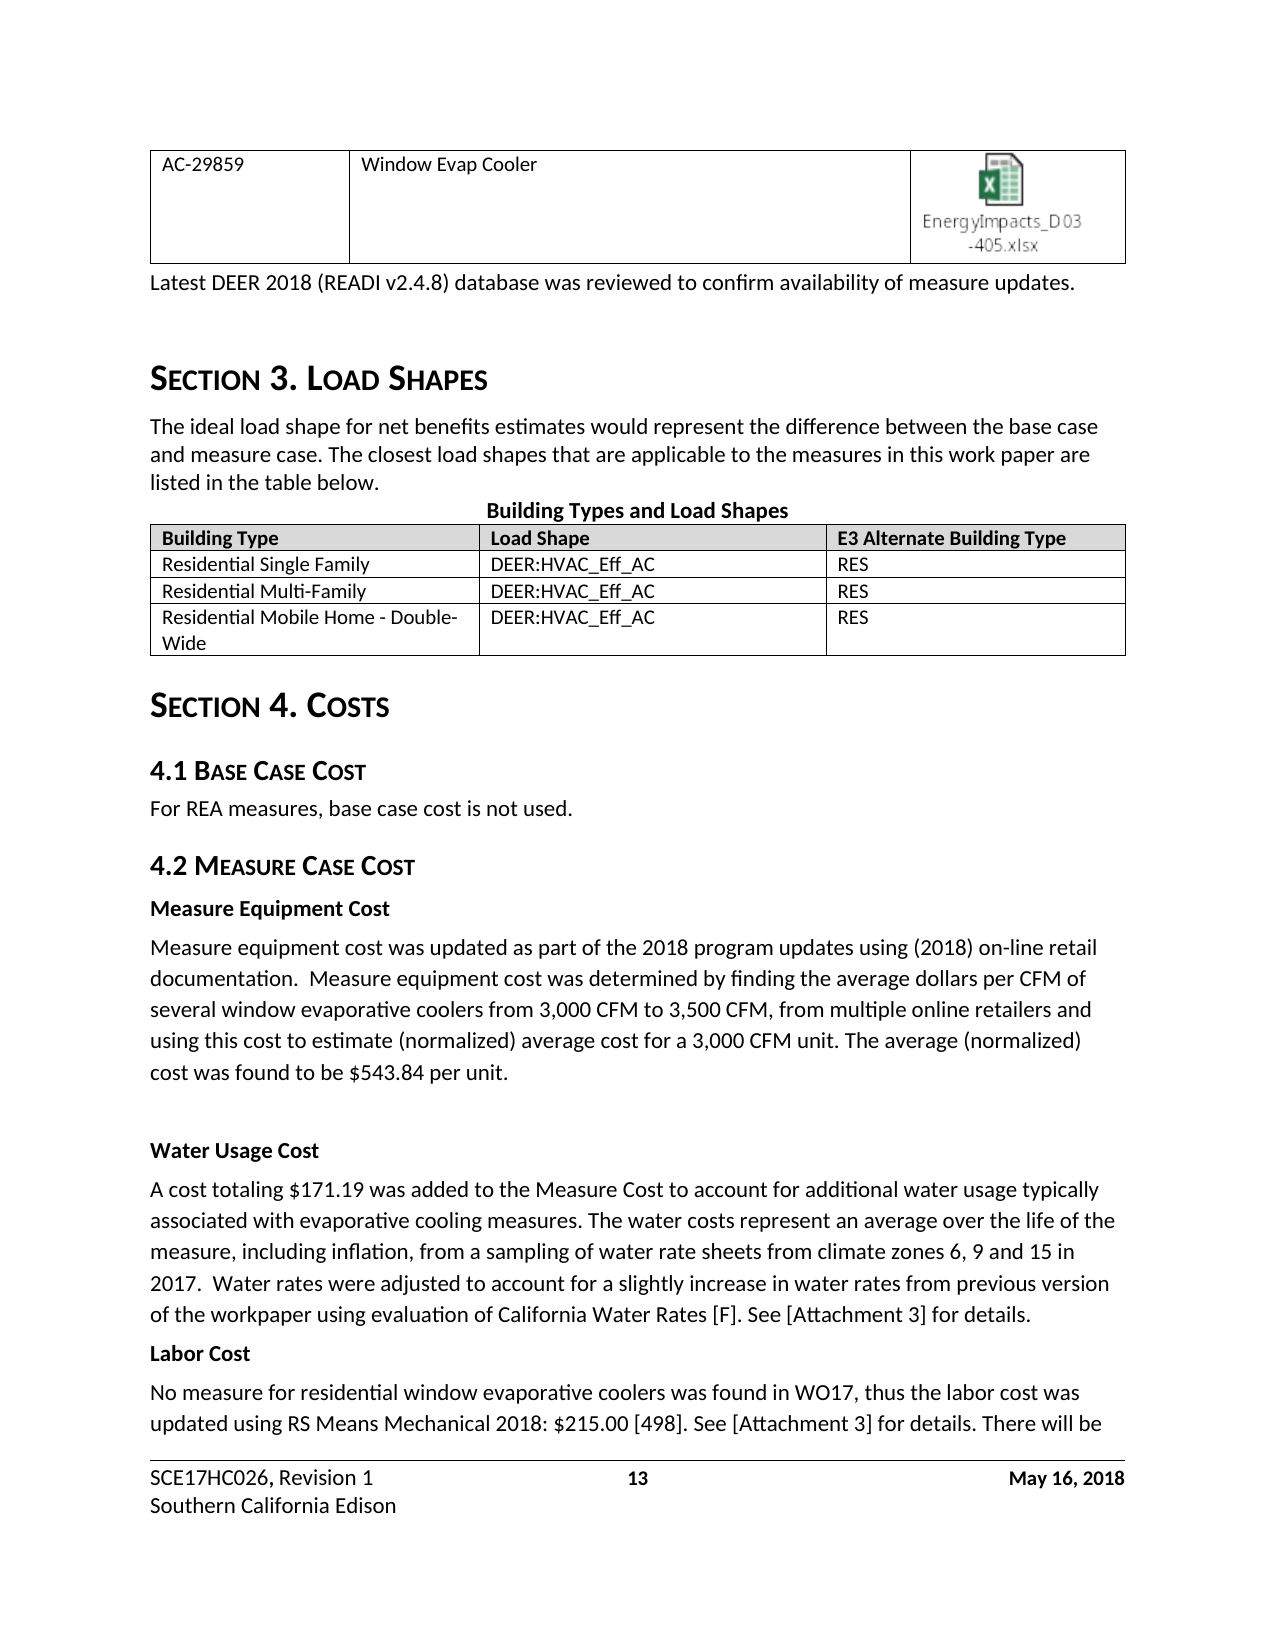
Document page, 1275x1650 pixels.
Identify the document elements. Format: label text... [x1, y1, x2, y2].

table_cell RES [827, 551, 1125, 577]
table_cell DEER:HVAC_Eff_AC [480, 551, 826, 577]
table_cell AC-29859 [151, 151, 349, 263]
subtitle 4.2 Measure Case Cost [150, 847, 1125, 883]
table_cell Residential Single Family [151, 551, 479, 577]
table_cell DEER:HVAC_Eff_AC [480, 604, 826, 655]
text Building Types and Load Shapes [150, 496, 1125, 524]
text Water Usage Cost [150, 1133, 1125, 1164]
table_cell RES [827, 604, 1125, 655]
subtitle 4.1 Base Case Cost [150, 752, 1125, 788]
table_header Building Type [151, 525, 479, 550]
text Measure Equipment Cost [150, 890, 1125, 922]
subtitle Section 4. Costs [150, 681, 1125, 727]
table_header Load Shape [480, 525, 826, 550]
text Labor Cost [150, 1336, 1125, 1367]
table_cell Window Evap Cooler [350, 151, 910, 263]
table_cell DEER:HVAC_Eff_AC [480, 578, 826, 603]
table_header E3 Alternate Building Type [827, 525, 1125, 550]
table_cell Residential Multi-Family [151, 578, 479, 603]
text For REA measures, base case cost is not used. [150, 794, 1125, 822]
subtitle Section 3. Load Shapes [150, 353, 1125, 399]
text The ideal load shape for net benefits estimates would represent the difference between the base case and measure case. The closest load shapes that are applicable to the measures in this work paper are listed in the table below. [150, 412, 1125, 496]
table_cell Residential Mobile Home - Double-Wide [151, 604, 479, 655]
text Latest DEER 2018 (READI v2.4.8) database was reviewed to confirm availability of measure updates. [150, 268, 1125, 296]
text Measure equipment cost was updated as part of the 2018 program updates using (2018) on-line retail documentation. Measure equipment cost was determined by finding the average dollars per CFM of several window evaporative coolers from 3,000 CFM to 3,500 CFM, from multiple online retailers and using this cost to estimate (normalized) average cost for a 3,000 CFM unit. The average (normalized) cost was found to be $543.84 per unit. [150, 929, 1125, 1086]
table_cell RES [827, 578, 1125, 603]
table_cell [911, 151, 1125, 263]
text A cost totaling $171.19 was added to the Measure Cost to account for additional water usage typically associated with evaporative cooling measures. The water costs represent an average over the life of the measure, including inflation, from a sampling of water rate sheets from climate zones 6, 9 and 15 in 2017. Water rates were adjusted to account for a slightly increase in water rates from previous version of the workpaper using evaluation of California Water Rates [F]. See [Attachment 3] for details. [150, 1172, 1125, 1328]
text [150, 1375, 1125, 1437]
